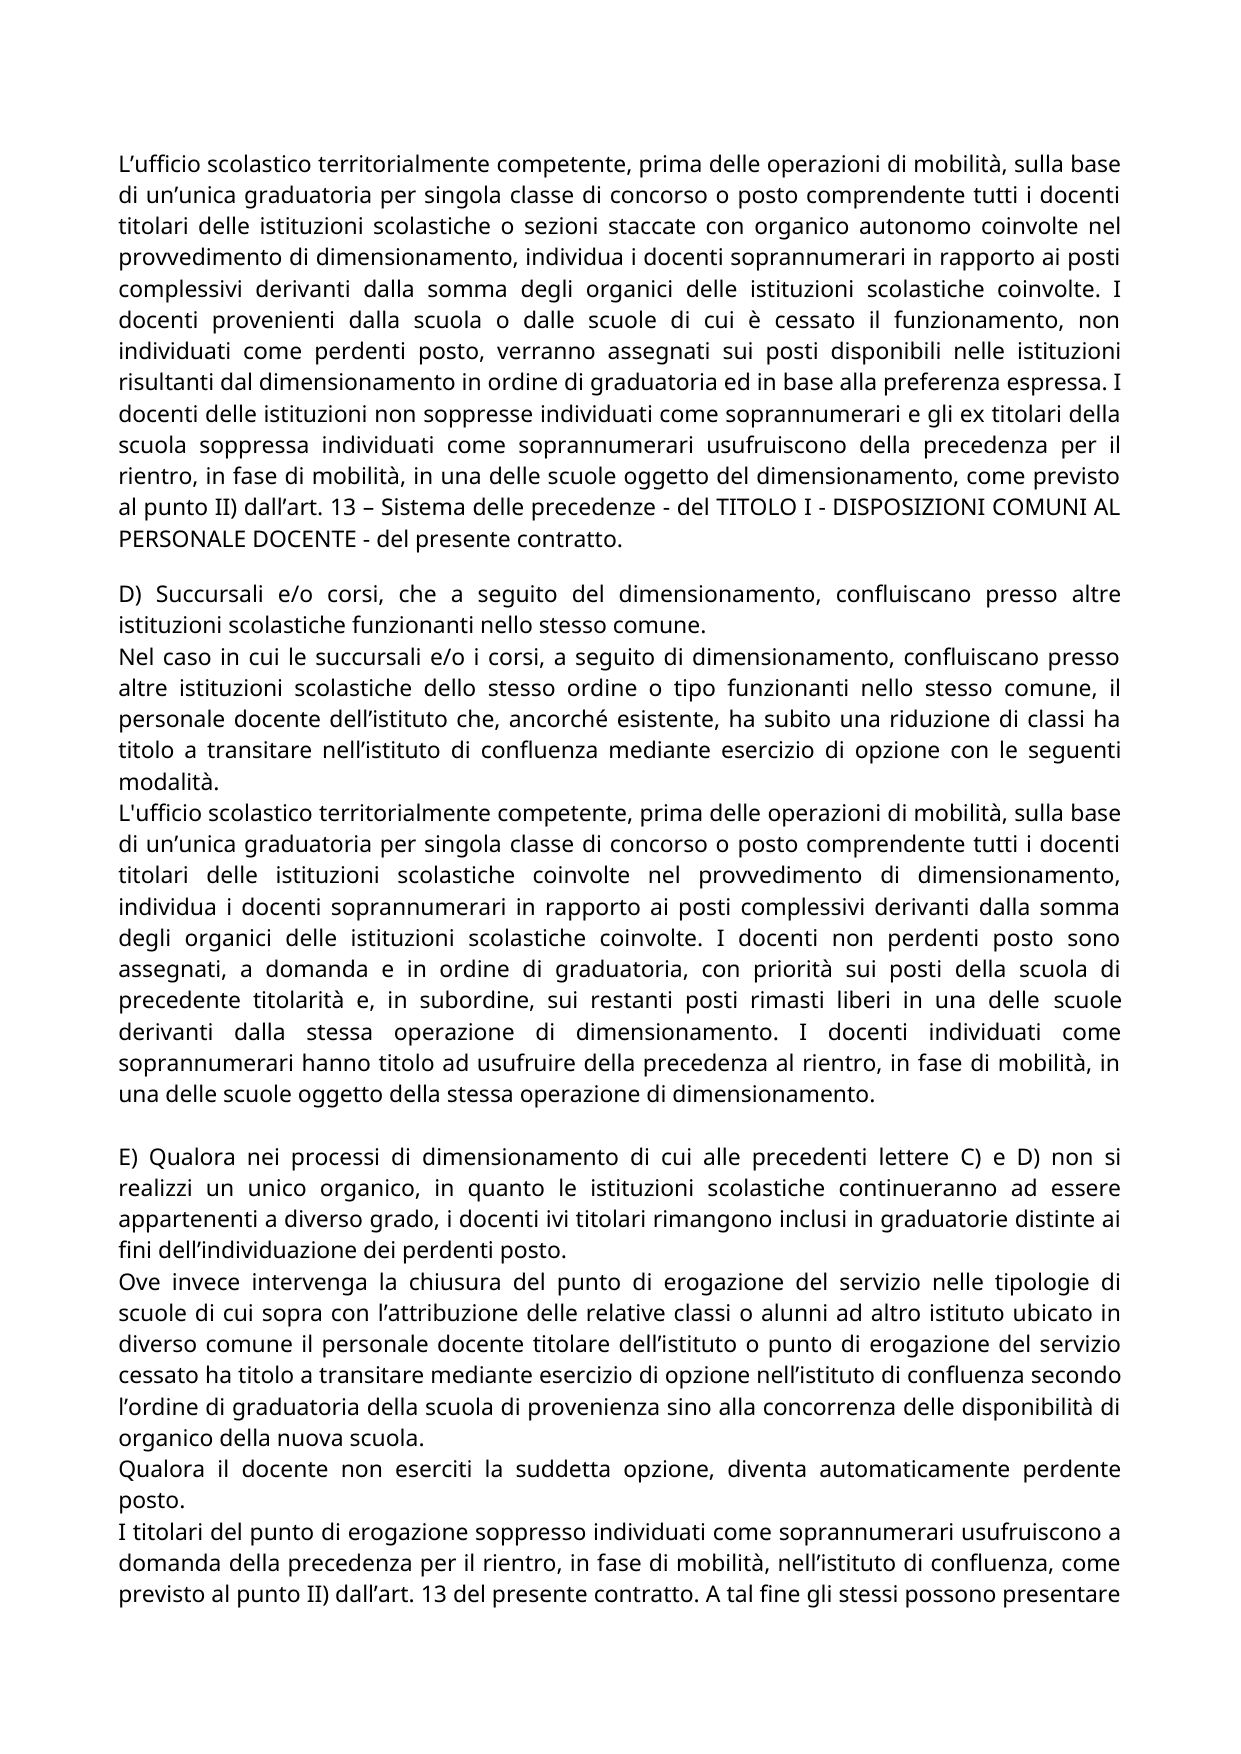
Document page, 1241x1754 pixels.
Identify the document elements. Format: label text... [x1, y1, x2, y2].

text L’ufficio scolastico territorialmente competente, prima delle operazioni di mobilità, sulla base di un’unica graduatoria per singola classe di concorso o posto comprendente tutti i docenti titolari delle istituzioni scolastiche o sezioni staccate con organico autonomo coinvolte nel provvedimento di dimensionamento, individua i docenti soprannumerari in rapporto ai posti complessivi derivanti dalla somma degli organici delle istituzioni scolastiche coinvolte. I docenti provenienti dalla scuola o dalle scuole di cui è cessato il funzionamento, non individuati come perdenti posto, verranno assegnati sui posti disponibili nelle istituzioni risultanti dal dimensionamento in ordine di graduatoria ed in base alla preferenza espressa. I docenti delle istituzioni non soppresse individuati come soprannumerari e gli ex titolari della scuola soppressa individuati come soprannumerari usufruiscono della precedenza per il rientro, in fase di mobilità, in una delle scuole oggetto del dimensionamento, come previsto al punto II) dall’art. 13 – Sistema delle precedenze - del TITOLO I - DISPOSIZIONI COMUNI AL PERSONALE DOCENTE - del presente contratto. [118, 148, 1122, 554]
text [118, 1515, 1122, 1609]
text L'ufficio scolastico territorialmente competente, prima delle operazioni di mobilità, sulla base di un’unica graduatoria per singola classe di concorso o posto comprendente tutti i docenti titolari delle istituzioni scolastiche coinvolte nel provvedimento di dimensionamento, individua i docenti soprannumerari in rapporto ai posti complessivi derivanti dalla somma degli organici delle istituzioni scolastiche coinvolte. I docenti non perdenti posto sono assegnati, a domanda e in ordine di graduatoria, con priorità sui posti della scuola di precedente titolarità e, in subordine, sui restanti posti rimasti liberi in una delle scuole derivanti dalla stessa operazione di dimensionamento. I docenti individuati come soprannumerari hanno titolo ad usufruire della precedenza al rientro, in fase di mobilità, in una delle scuole oggetto della stessa operazione di dimensionamento. [118, 797, 1122, 1109]
text Qualora il docente non eserciti la suddetta opzione, diventa automaticamente perdente posto. [118, 1453, 1122, 1515]
text Nel caso in cui le succursali e/o i corsi, a seguito di dimensionamento, confluiscano presso altre istituzioni scolastiche dello stesso ordine o tipo funzionanti nello stesso comune, il personale docente dell’istituto che, ancorché esistente, ha subito una riduzione di classi ha titolo a transitare nell’istituto di confluenza mediante esercizio di opzione con le seguenti modalità. [118, 640, 1122, 797]
text E) Qualora nei processi di dimensionamento di cui alle precedenti lettere C) e D) non si realizzi un unico organico, in quanto le istituzioni scolastiche continueranno ad essere appartenenti a diverso grado, i docenti ivi titolari rimangono inclusi in graduatorie distinte ai fini dell’individuazione dei perdenti posto. [118, 1140, 1122, 1265]
text D) Succursali e/o corsi, che a seguito del dimensionamento, confluiscano presso altre istituzioni scolastiche funzionanti nello stesso comune. [118, 578, 1122, 640]
text Ove invece intervenga la chiusura del punto di erogazione del servizio nelle tipologie di scuole di cui sopra con l’attribuzione delle relative classi o alunni ad altro istituto ubicato in diverso comune il personale docente titolare dell’istituto o punto di erogazione del servizio cessato ha titolo a transitare mediante esercizio di opzione nell’istituto di confluenza secondo l’ordine di graduatoria della scuola di provenienza sino alla concorrenza delle disponibilità di organico della nuova scuola. [118, 1265, 1122, 1453]
